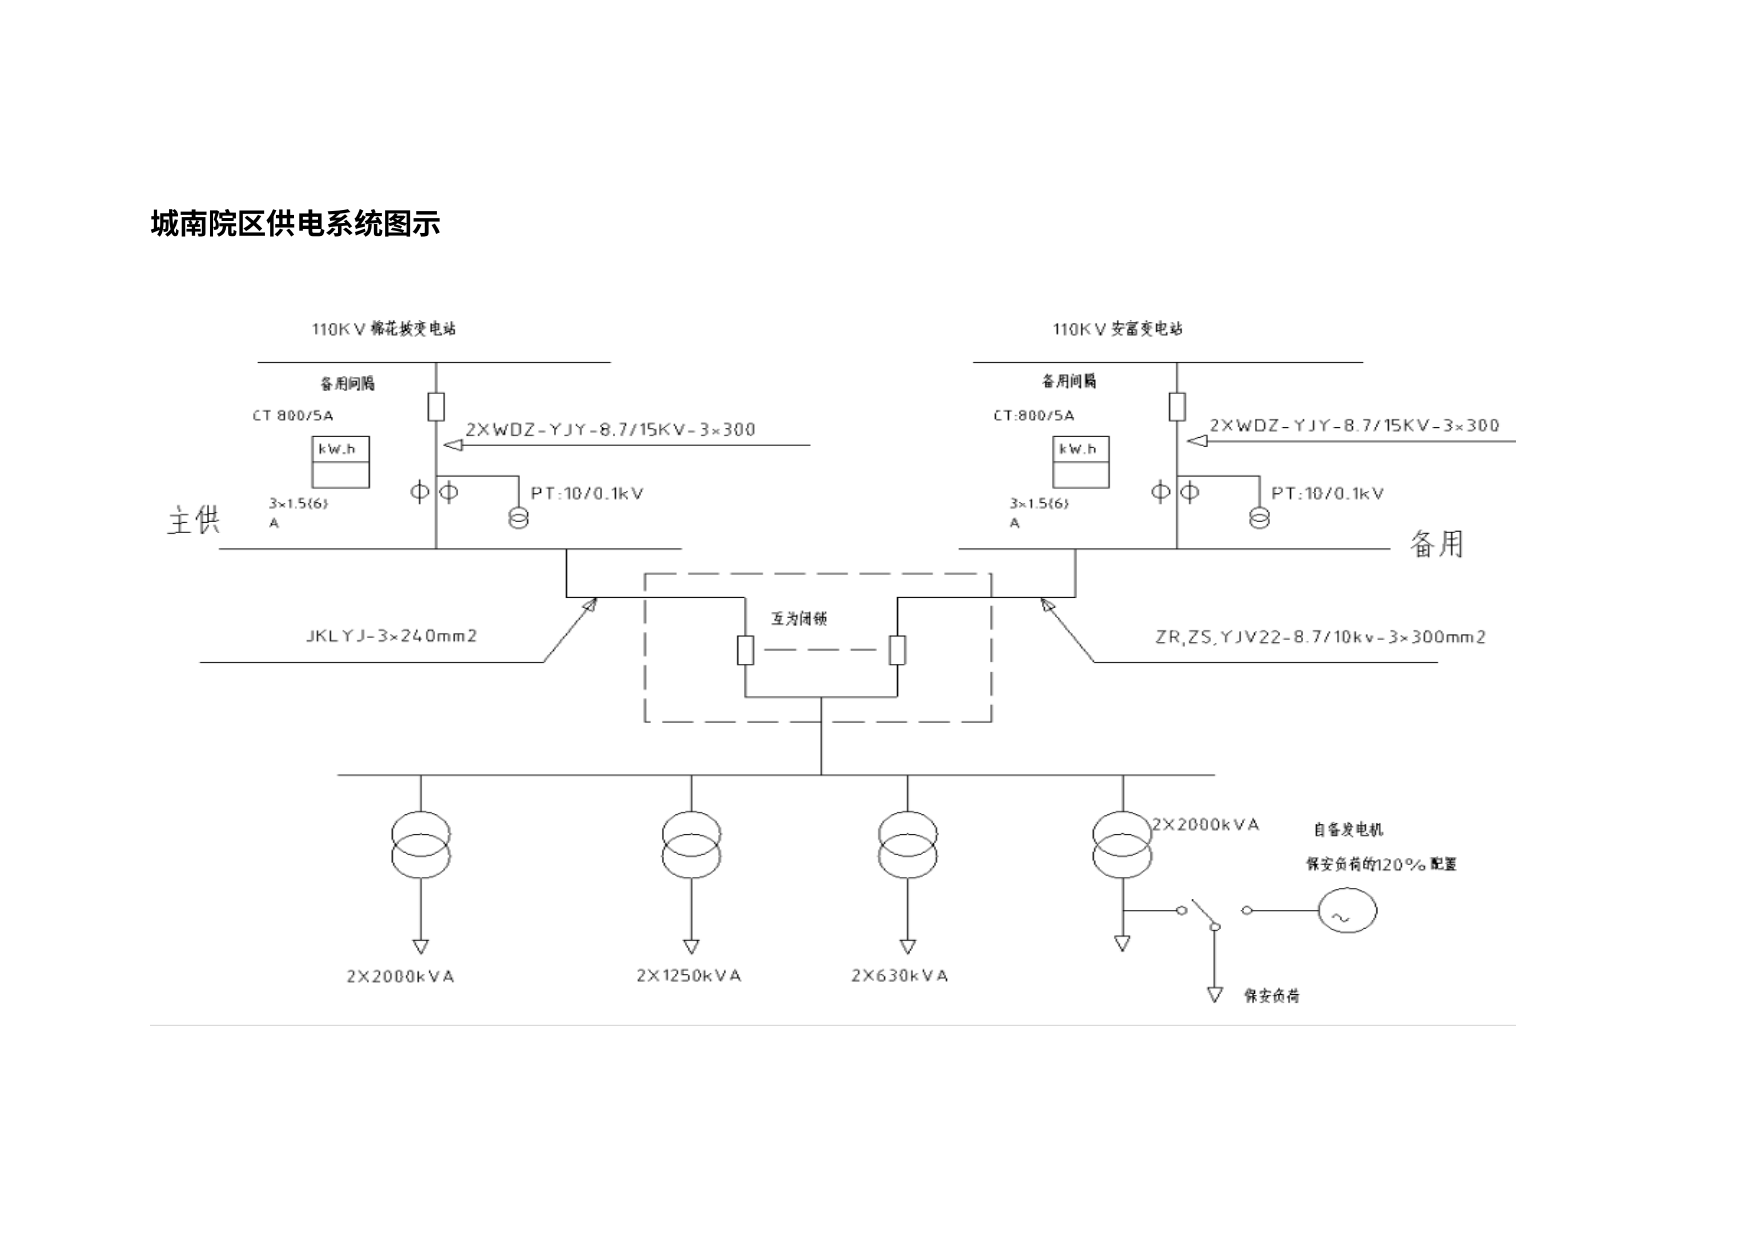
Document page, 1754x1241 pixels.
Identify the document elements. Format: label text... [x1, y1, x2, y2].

picture [150, 287, 1516, 1026]
text 城南院区供电系统图示 [150, 188, 1604, 254]
